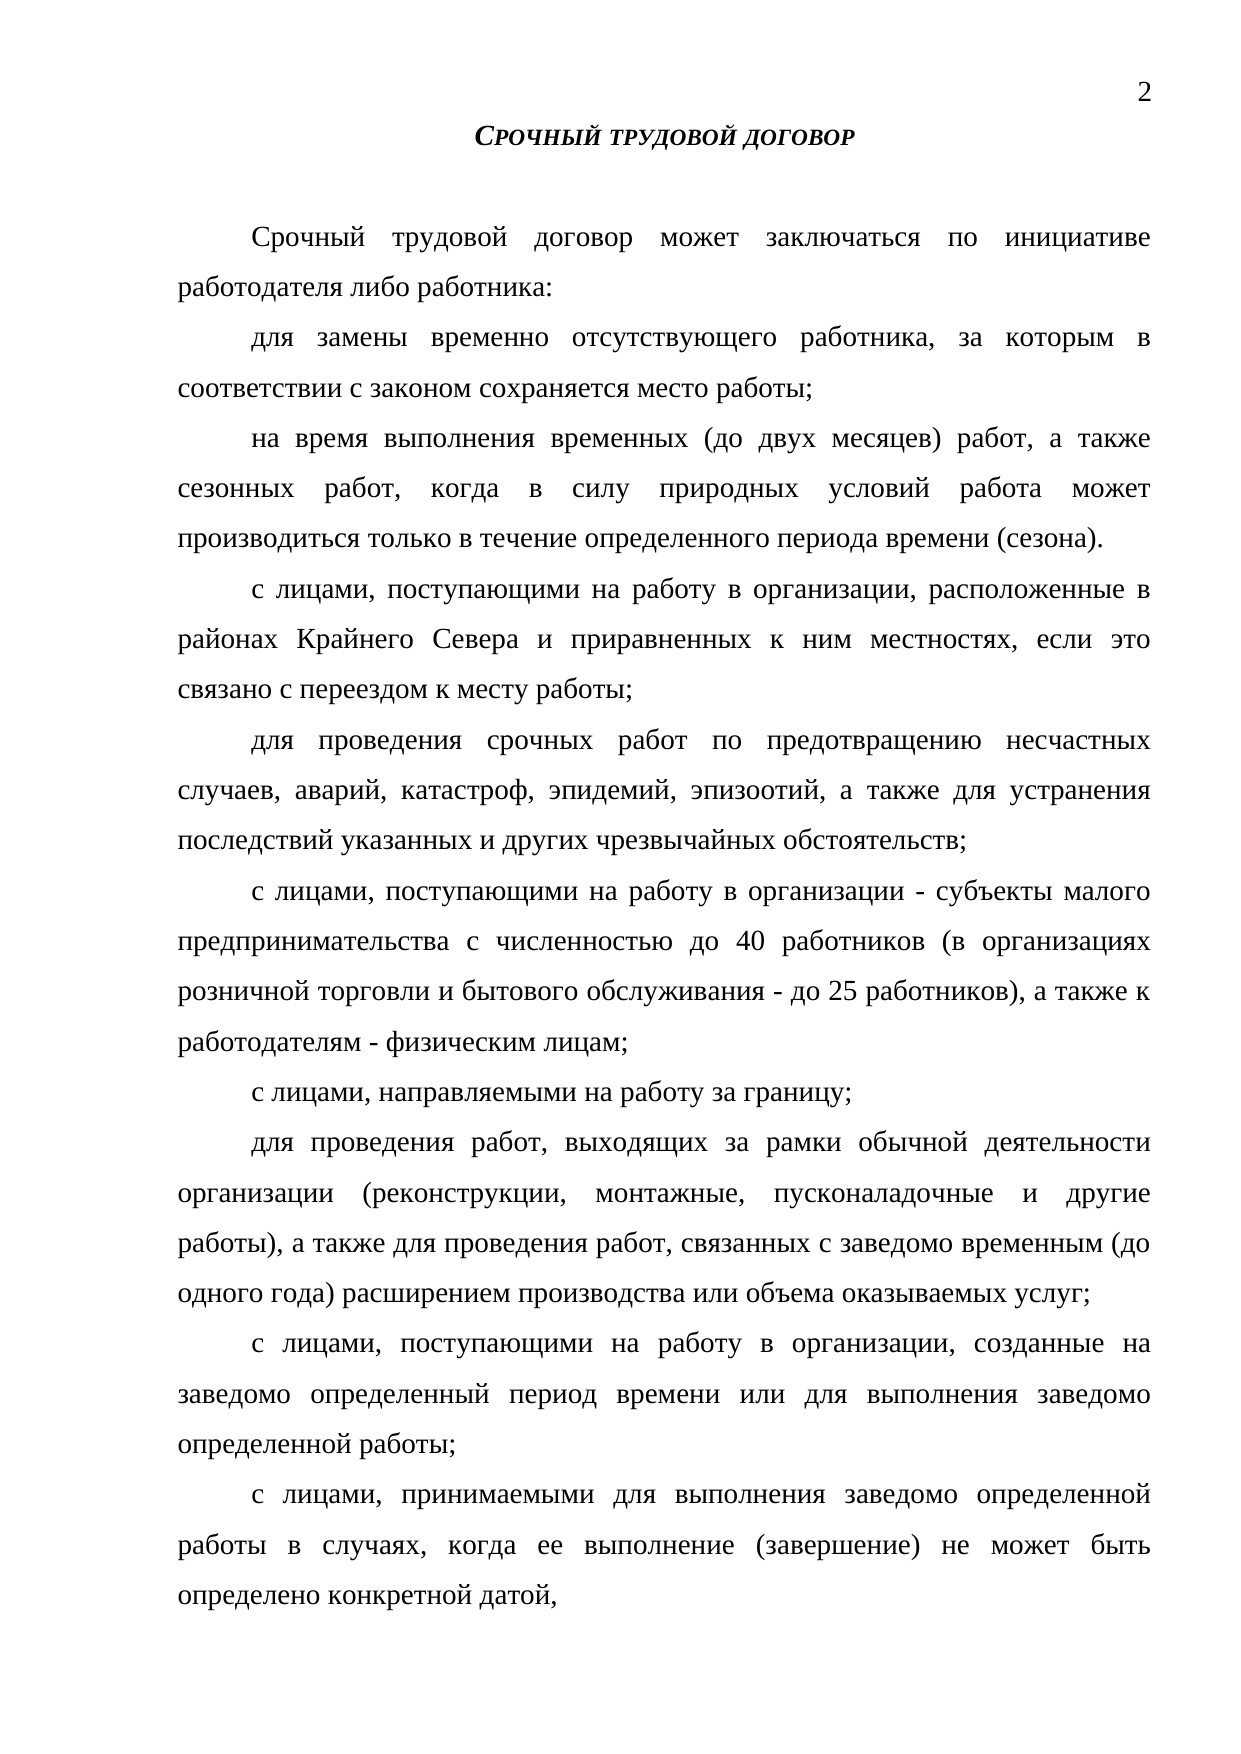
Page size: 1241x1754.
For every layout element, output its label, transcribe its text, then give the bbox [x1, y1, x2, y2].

text на время выполнения временных (до двух месяцев) работ, а также сезонных работ, когда в силу природных условий работа может производиться только в течение определенного периода времени (сезона). [177, 420, 1152, 554]
text для замены временно отсутствующего работника, за которым в соответствии с законом сохраняется место работы; [177, 319, 1152, 403]
text с лицами, направляемыми на работу за границу; [177, 1074, 1152, 1108]
text для проведения срочных работ по предотвращению несчастных случаев, аварий, катастроф, эпидемий, эпизоотий, а также для устранения последствий указанных и других чрезвычайных обстоятельств; [177, 722, 1152, 856]
text с лицами, поступающими на работу в организации, расположенные в районах Крайнего Севера и приравненных к ним местностях, если это связано с переездом к месту работы; [177, 571, 1152, 705]
subtitle Срочный трудовой договор [177, 118, 1152, 152]
text для проведения работ, выходящих за рамки обычной деятельности организации (реконструкции, монтажные, пусконаладочные и другие работы), а также для проведения работ, связанных с заведомо временным (до одного года) расширением производства или объема оказываемых услуг; [177, 1124, 1152, 1309]
text с лицами, поступающими на работу в организации - субъекты малого предпринимательства с численностью до 40 работников (в организациях розничной торговли и бытового обслуживания - до 25 работников), а также к работодателям - физическим лицам; [177, 873, 1152, 1057]
text с лицами, поступающими на работу в организации, созданные на заведомо определенный период времени или для выполнения заведомо определенной работы; [177, 1326, 1152, 1460]
text с лицами, принимаемыми для выполнения заведомо определенной работы в случаях, когда ее выполнение (завершение) не может быть определено конкретной датой, [177, 1477, 1152, 1611]
text Срочный трудовой договор может заключаться по инициативе работодателя либо работника: [177, 219, 1152, 303]
